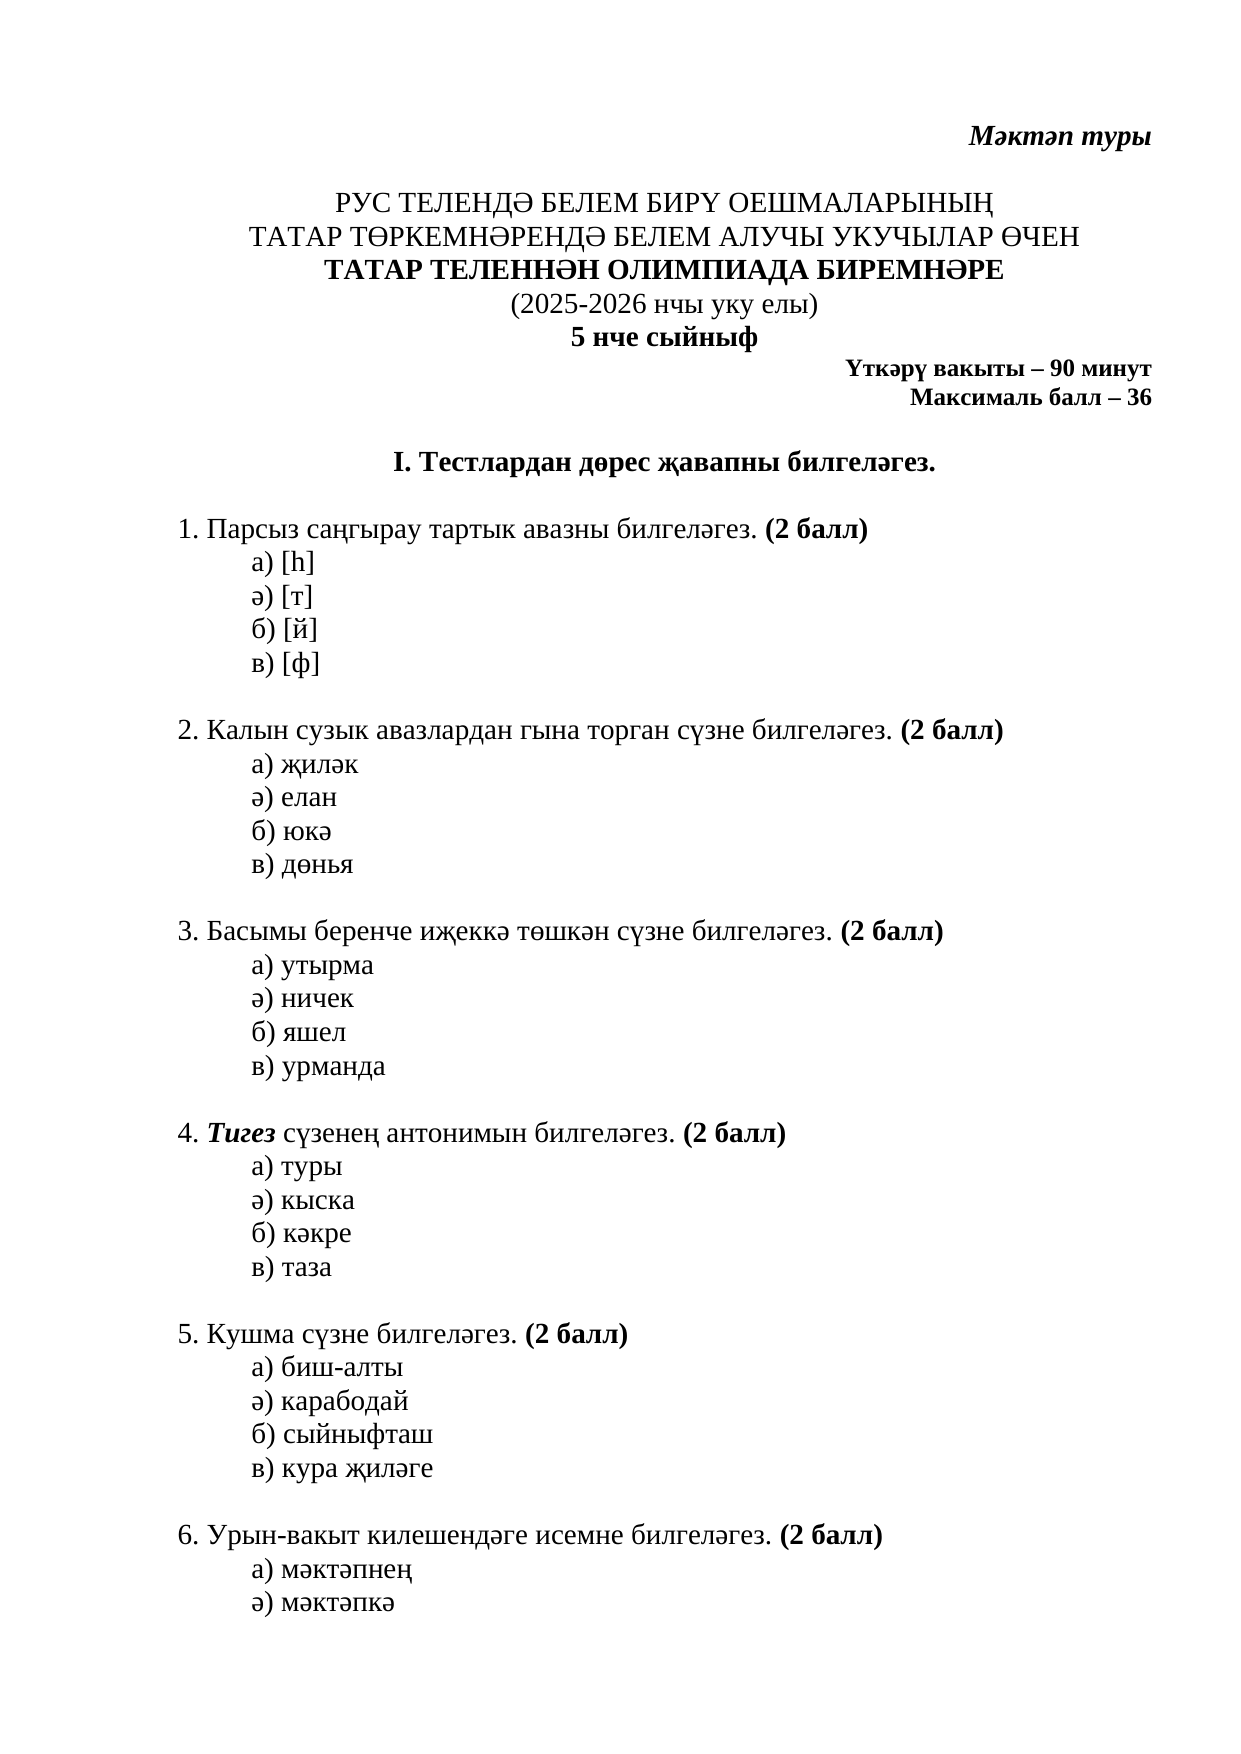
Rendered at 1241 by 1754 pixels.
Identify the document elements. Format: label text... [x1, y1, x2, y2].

text (2025-2026 нчы уку елы) [177, 286, 1152, 319]
text ә) мәктәпкә [177, 1584, 1152, 1618]
text ә) карабодай [177, 1383, 1152, 1417]
text ТАТАР ТӨРКЕМНӘРЕНДӘ БЕЛЕМ АЛУЧЫ УКУЧЫЛАР ӨЧЕН [177, 219, 1152, 252]
text 1. Парсыз саңгырау тартык авазны билгеләгез. (2 балл) [177, 511, 1152, 544]
text б) яшел [177, 1014, 1152, 1048]
text 2. Калын сузык авазлардан гына торган сүзне билгеләгез. (2 балл) [177, 712, 1152, 746]
text ә) елан [177, 779, 1152, 813]
text ә) [т] [177, 578, 1152, 612]
text а) утырма [177, 947, 1152, 981]
text б) кәкре [177, 1215, 1152, 1249]
text 5. Кушма сүзне билгеләгез. (2 балл) [177, 1316, 1152, 1349]
text б) сыйныфташ [177, 1417, 1152, 1450]
text 3. Басымы беренче иҗеккә төшкән сүзне билгеләгез. (2 балл) [177, 913, 1152, 947]
text а) [һ] [177, 544, 1152, 578]
text ТАТАР ТЕЛЕННӘН ОЛИМПИАДА БИРЕМНӘРЕ [177, 252, 1152, 286]
text Үткәрү вакыты – 90 минут [177, 353, 1152, 382]
text 6. Урын-вакыт килешендәге исемне билгеләгез. (2 балл) [177, 1517, 1152, 1551]
text а) җиләк [177, 746, 1152, 779]
text в) дөнья [177, 846, 1152, 880]
text 4. Тигез сүзенең антонимын билгеләгез. (2 балл) [177, 1115, 1152, 1148]
text в) урманда [177, 1048, 1152, 1081]
text ә) кыска [177, 1182, 1152, 1215]
text Мәктәп туры [177, 118, 1152, 152]
text б) [й] [177, 612, 1152, 645]
text Максималь балл – 36 [177, 382, 1152, 410]
text б) юкә [177, 813, 1152, 846]
text в) таза [177, 1249, 1152, 1282]
text а) биш-алты [177, 1349, 1152, 1383]
text а) туры [177, 1148, 1152, 1182]
text ә) ничек [177, 981, 1152, 1014]
text в) кура җиләге [177, 1450, 1152, 1484]
text РУС ТЕЛЕНДӘ БЕЛЕМ БИРҮ ОЕШМАЛАРЫНЫҢ [177, 185, 1152, 219]
text в) [ф] [177, 645, 1152, 679]
text I. Тестлардан дөрес җавапны билгеләгез. [177, 444, 1152, 477]
text 5 нче сыйныф [177, 319, 1152, 353]
text а) мәктәпнең [177, 1551, 1152, 1584]
